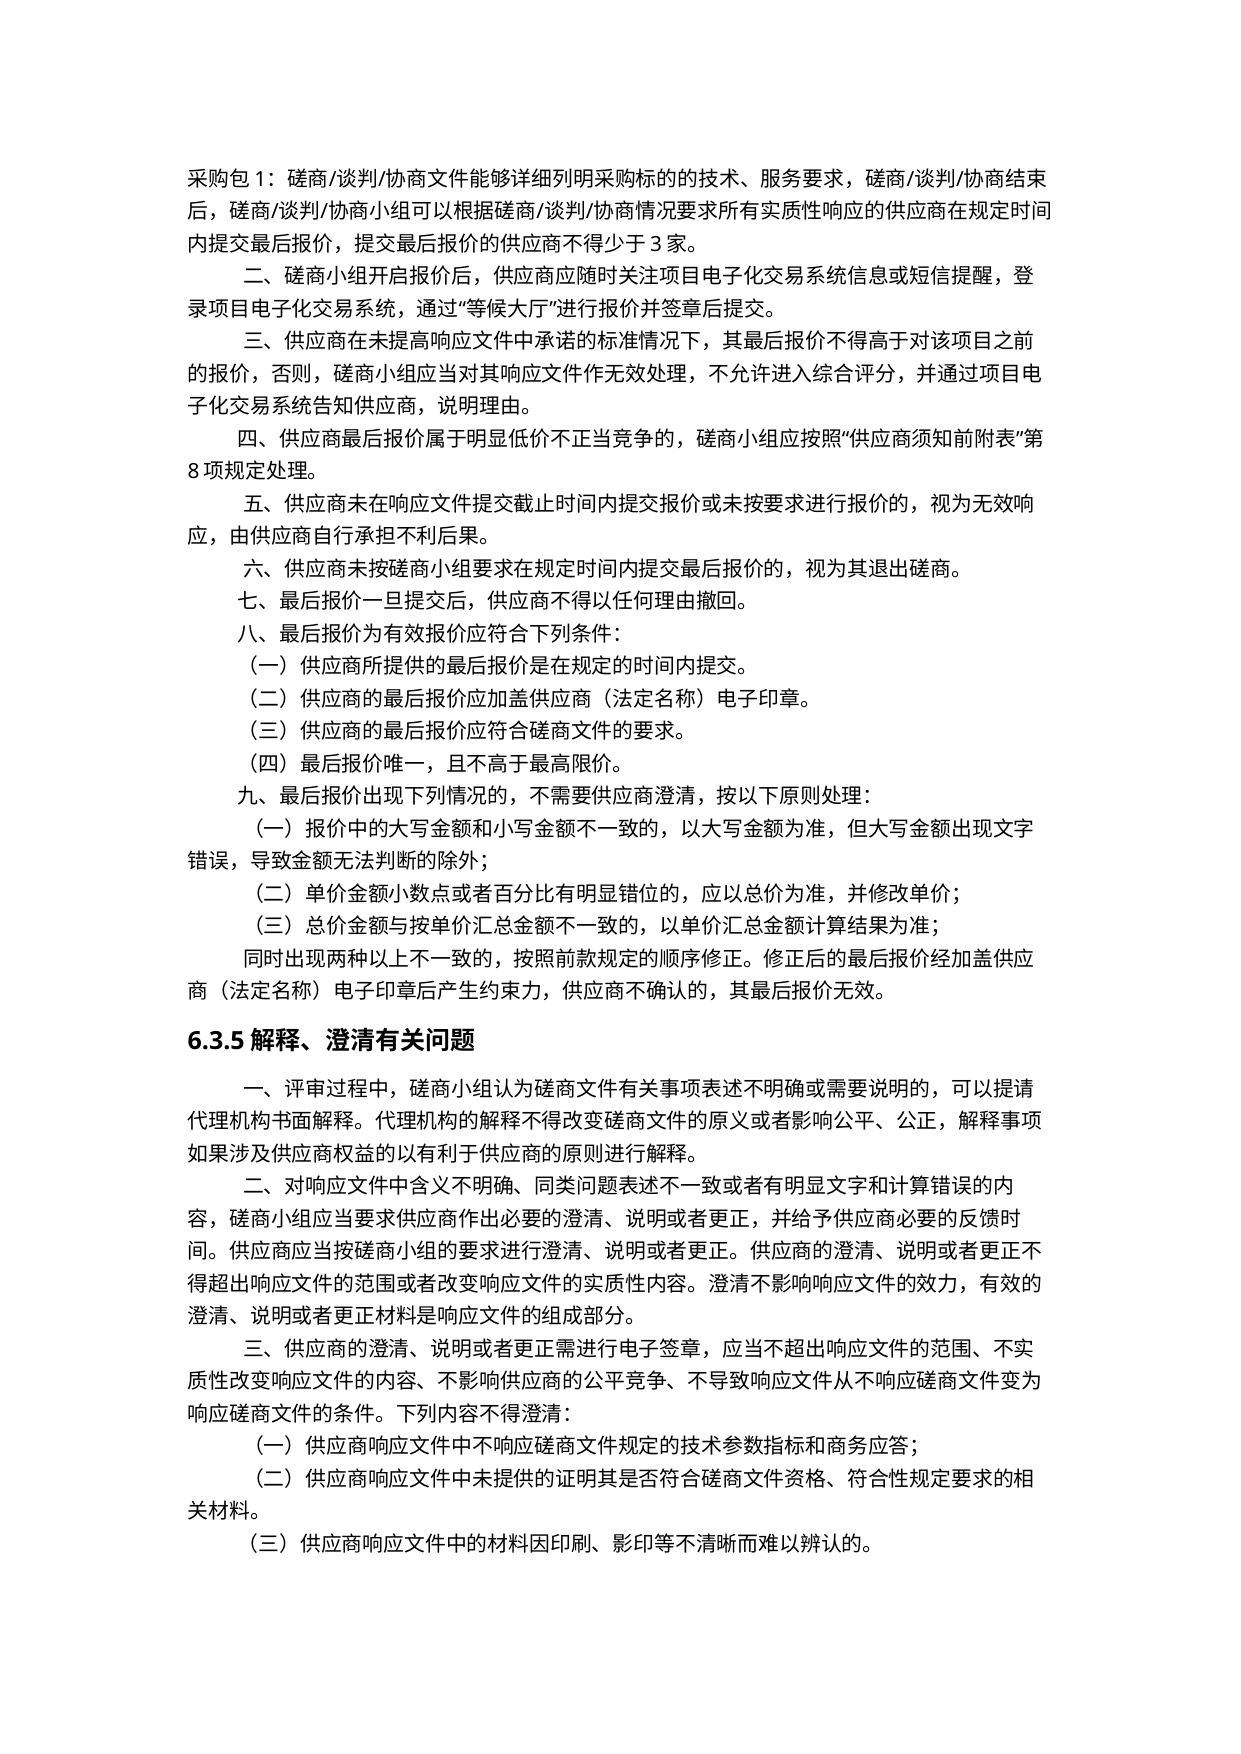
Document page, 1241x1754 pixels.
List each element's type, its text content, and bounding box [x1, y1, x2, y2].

text 九、最后报价出现下列情况的，不需要供应商澄清，按以下原则处理： [187, 779, 1053, 812]
text 八、最后报价为有效报价应符合下列条件： [187, 617, 1053, 649]
text 五、供应商未在响应文件提交截止时间内提交报价或未按要求进行报价的，视为无效响应，由供应商自行承担不利后果。 [187, 487, 1053, 552]
text （三）供应商响应文件中的材料因印刷、影印等不清晰而难以辨认的。 [187, 1527, 1053, 1559]
text 一、评审过程中，磋商小组认为磋商文件有关事项表述不明确或需要说明的，可以提请代理机构书面解释。代理机构的解释不得改变磋商文件的原义或者影响公平、公正，解释事项如果涉及供应商权益的以有利于供应商的原则进行解释。 [187, 1072, 1053, 1169]
text （二）供应商响应文件中未提供的证明其是否符合磋商文件资格、符合性规定要求的相关材料。 [187, 1462, 1053, 1527]
text （四）最后报价唯一，且不高于最高限价。 [187, 747, 1053, 779]
text 二、磋商小组开启报价后，供应商应随时关注项目电子化交易系统信息或短信提醒，登录项目电子化交易系统，通过“等候大厅”进行报价并签章后提交。 [187, 259, 1053, 324]
text 七、最后报价一旦提交后，供应商不得以任何理由撤回。 [187, 584, 1053, 617]
text 6.3.5解释、澄清有关问题 [187, 1007, 1053, 1072]
text 采购包1：磋商/谈判/协商文件能够详细列明采购标的的技术、服务要求，磋商/谈判/协商结束后，磋商/谈判/协商小组可以根据磋商/谈判/协商情况要求所有实质性响应的供应商在规定时间内提交最后报价，提交最后报价的供应商不得少于3家。 [187, 162, 1053, 259]
text 二、对响应文件中含义不明确、同类问题表述不一致或者有明显文字和计算错误的内容，磋商小组应当要求供应商作出必要的澄清、说明或者更正，并给予供应商必要的反馈时间。供应商应当按磋商小组的要求进行澄清、说明或者更正。供应商的澄清、说明或者更正不得超出响应文件的范围或者改变响应文件的实质性内容。澄清不影响响应文件的效力，有效的澄清、说明或者更正材料是响应文件的组成部分。 [187, 1169, 1053, 1332]
text 同时出现两种以上不一致的，按照前款规定的顺序修正。修正后的最后报价经加盖供应商（法定名称）电子印章后产生约束力，供应商不确认的，其最后报价无效。 [187, 942, 1053, 1007]
text （二）供应商的最后报价应加盖供应商（法定名称）电子印章。 [187, 682, 1053, 714]
text 四、供应商最后报价属于明显低价不正当竞争的，磋商小组应按照“供应商须知前附表”第8项规定处理。 [187, 422, 1053, 487]
text 三、供应商的澄清、说明或者更正需进行电子签章，应当不超出响应文件的范围、不实质性改变响应文件的内容、不影响供应商的公平竞争、不导致响应文件从不响应磋商文件变为响应磋商文件的条件。下列内容不得澄清： [187, 1332, 1053, 1429]
text （一）供应商所提供的最后报价是在规定的时间内提交。 [187, 649, 1053, 682]
text （一）供应商响应文件中不响应磋商文件规定的技术参数指标和商务应答； [187, 1429, 1053, 1462]
text （二）单价金额小数点或者百分比有明显错位的，应以总价为准，并修改单价； [187, 877, 1053, 909]
text （三）总价金额与按单价汇总金额不一致的，以单价汇总金额计算结果为准； [187, 909, 1053, 942]
text 三、供应商在未提高响应文件中承诺的标准情况下，其最后报价不得高于对该项目之前的报价，否则，磋商小组应当对其响应文件作无效处理，不允许进入综合评分，并通过项目电子化交易系统告知供应商，说明理由。 [187, 324, 1053, 422]
text （三）供应商的最后报价应符合磋商文件的要求。 [187, 714, 1053, 747]
text 六、供应商未按磋商小组要求在规定时间内提交最后报价的，视为其退出磋商。 [187, 552, 1053, 584]
text （一）报价中的大写金额和小写金额不一致的，以大写金额为准，但大写金额出现文字错误，导致金额无法判断的除外； [187, 812, 1053, 877]
